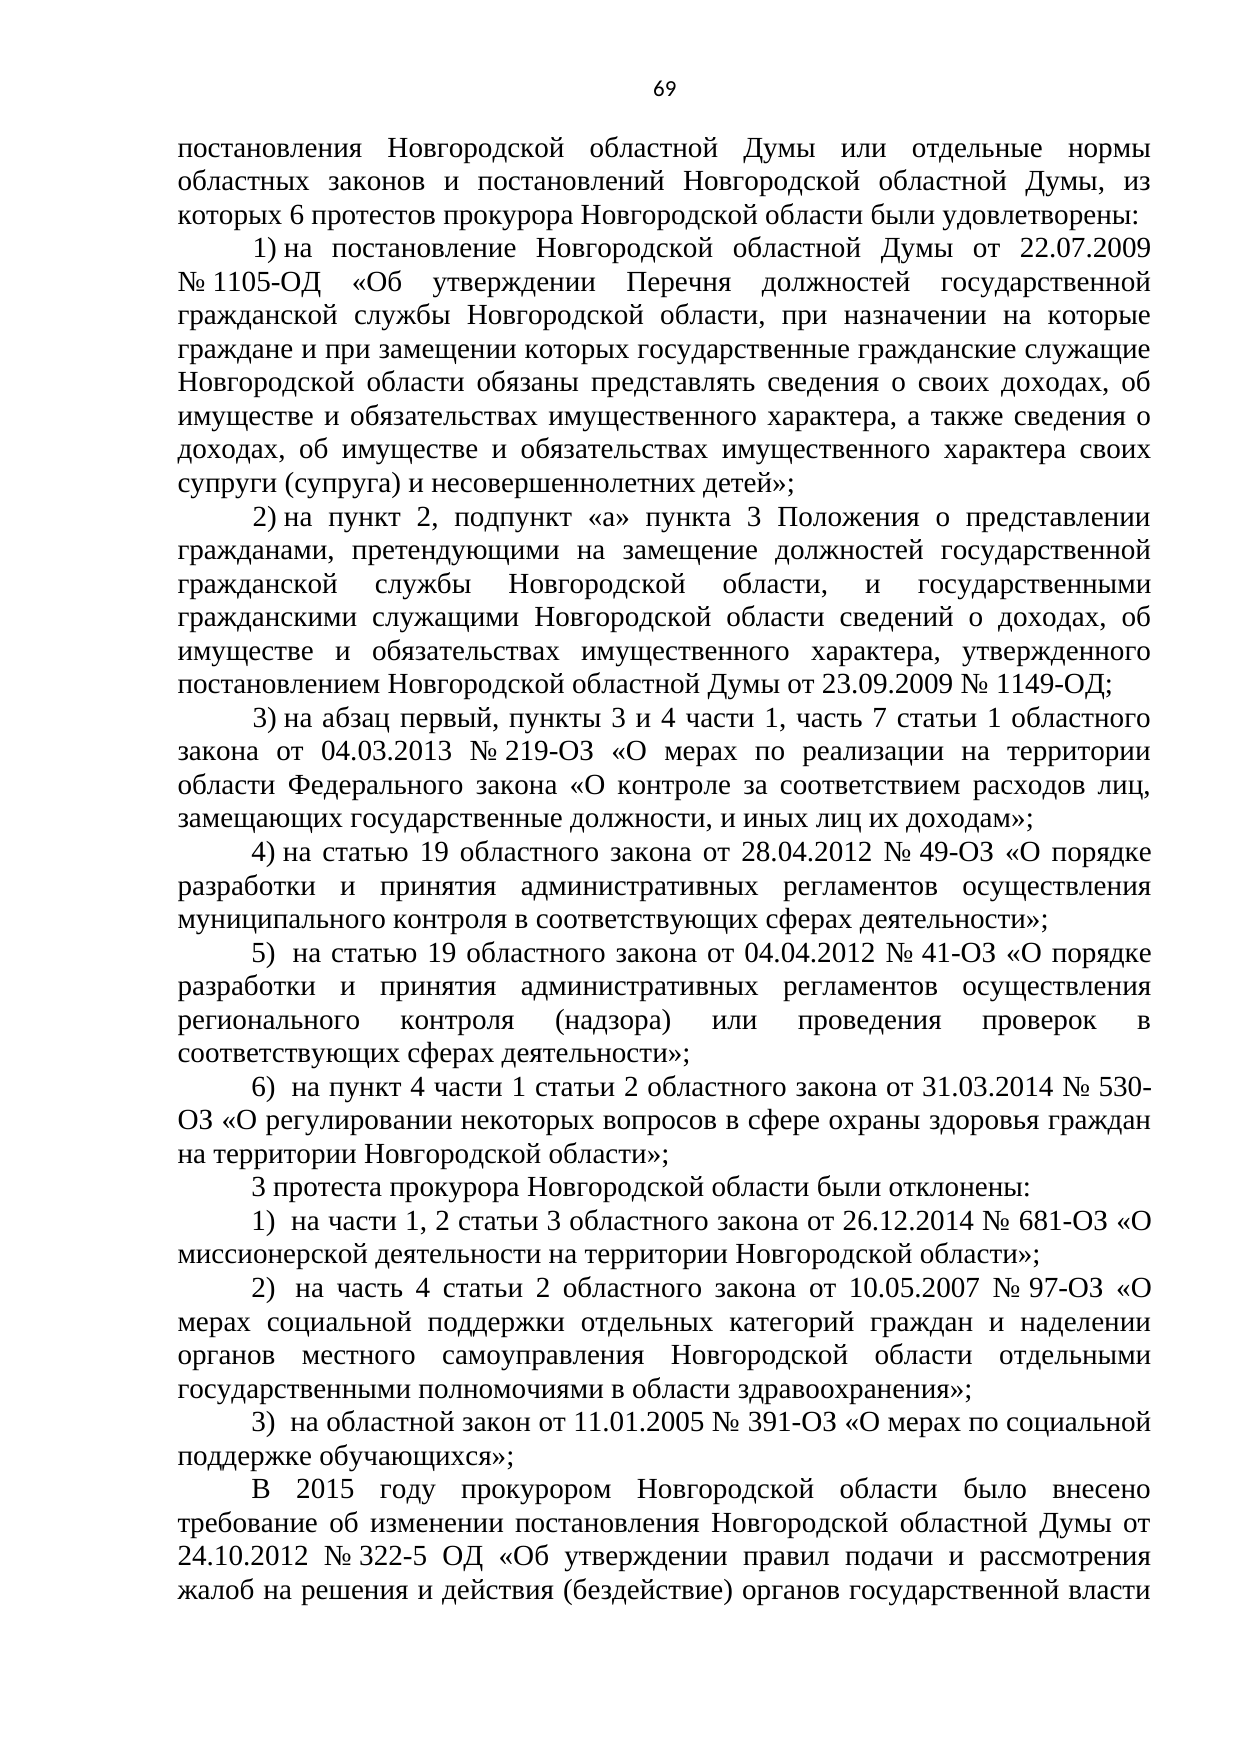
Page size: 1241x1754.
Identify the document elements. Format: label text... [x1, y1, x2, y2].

text 1) на постановление Новгородской областной Думы от 22.07.2009 № 1105-ОД «Об утверждении Перечня должностей государственной гражданской службы Новгородской области, при назначении на которые граждане и при замещении которых государственные гражданские служащие Новгородской области обязаны представлять сведения о своих доходах, об имуществе и обязательствах имущественного характера, а также сведения о доходах, об имуществе и обязательствах имущественного характера своих супруги (супруга) и несовершеннолетних детей»; [177, 230, 1152, 499]
text 2) на часть 4 статьи 2 областного закона от 10.05.2007 № 97-ОЗ «О мерах социальной поддержки отдельных категорий граждан и наделении органов местного самоуправления Новгородской области отдельными государственными полномочиями в области здравоохранения»; [177, 1270, 1152, 1404]
text 4) на статью 19 областного закона от 28.04.2012 № 49-ОЗ «О порядке разработки и принятия административных регламентов осуществления муниципального контроля в соответствующих сферах деятельности»; [177, 834, 1152, 935]
text 6) на пункт 4 части 1 статьи 2 областного закона от 31.03.2014 № 530-ОЗ «О регулировании некоторых вопросов в сфере охраны здоровья граждан на территории Новгородской области»; [177, 1069, 1152, 1169]
text 2) на пункт 2, подпункт «а» пункта 3 Положения о представлении гражданами, претендующими на замещение должностей государственной гражданской службы Новгородской области, и государственными гражданскими служащими Новгородской области сведений о доходах, об имуществе и обязательствах имущественного характера, утвержденного постановлением Новгородской областной Думы от 23.09.2009 № 1149-ОД; [177, 499, 1152, 700]
text 1) на части 1, 2 статьи 3 областного закона от 26.12.2014 № 681-ОЗ «О миссионерской деятельности на территории Новгородской области»; [177, 1203, 1152, 1270]
text 3 протеста прокурора Новгородской области были отклонены: [177, 1169, 1152, 1203]
text 3) на областной закон от 11.01.2005 № 391-ОЗ «О мерах по социальной поддержке обучающихся»; [177, 1404, 1152, 1471]
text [177, 1471, 1152, 1606]
text 5) на статью 19 областного закона от 04.04.2012 № 41-ОЗ «О порядке разработки и принятия административных регламентов осуществления регионального контроля (надзора) или проведения проверок в соответствующих сферах деятельности»; [177, 935, 1152, 1069]
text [177, 130, 1152, 230]
text 3) на абзац первый, пункты 3 и 4 части 1, часть 7 статьи 1 областного закона от 04.03.2013 № 219-ОЗ «О мерах по реализации на территории области Федерального закона «О контроле за соответствием расходов лиц, замещающих государственные должности, и иных лиц их доходам»; [177, 700, 1152, 834]
